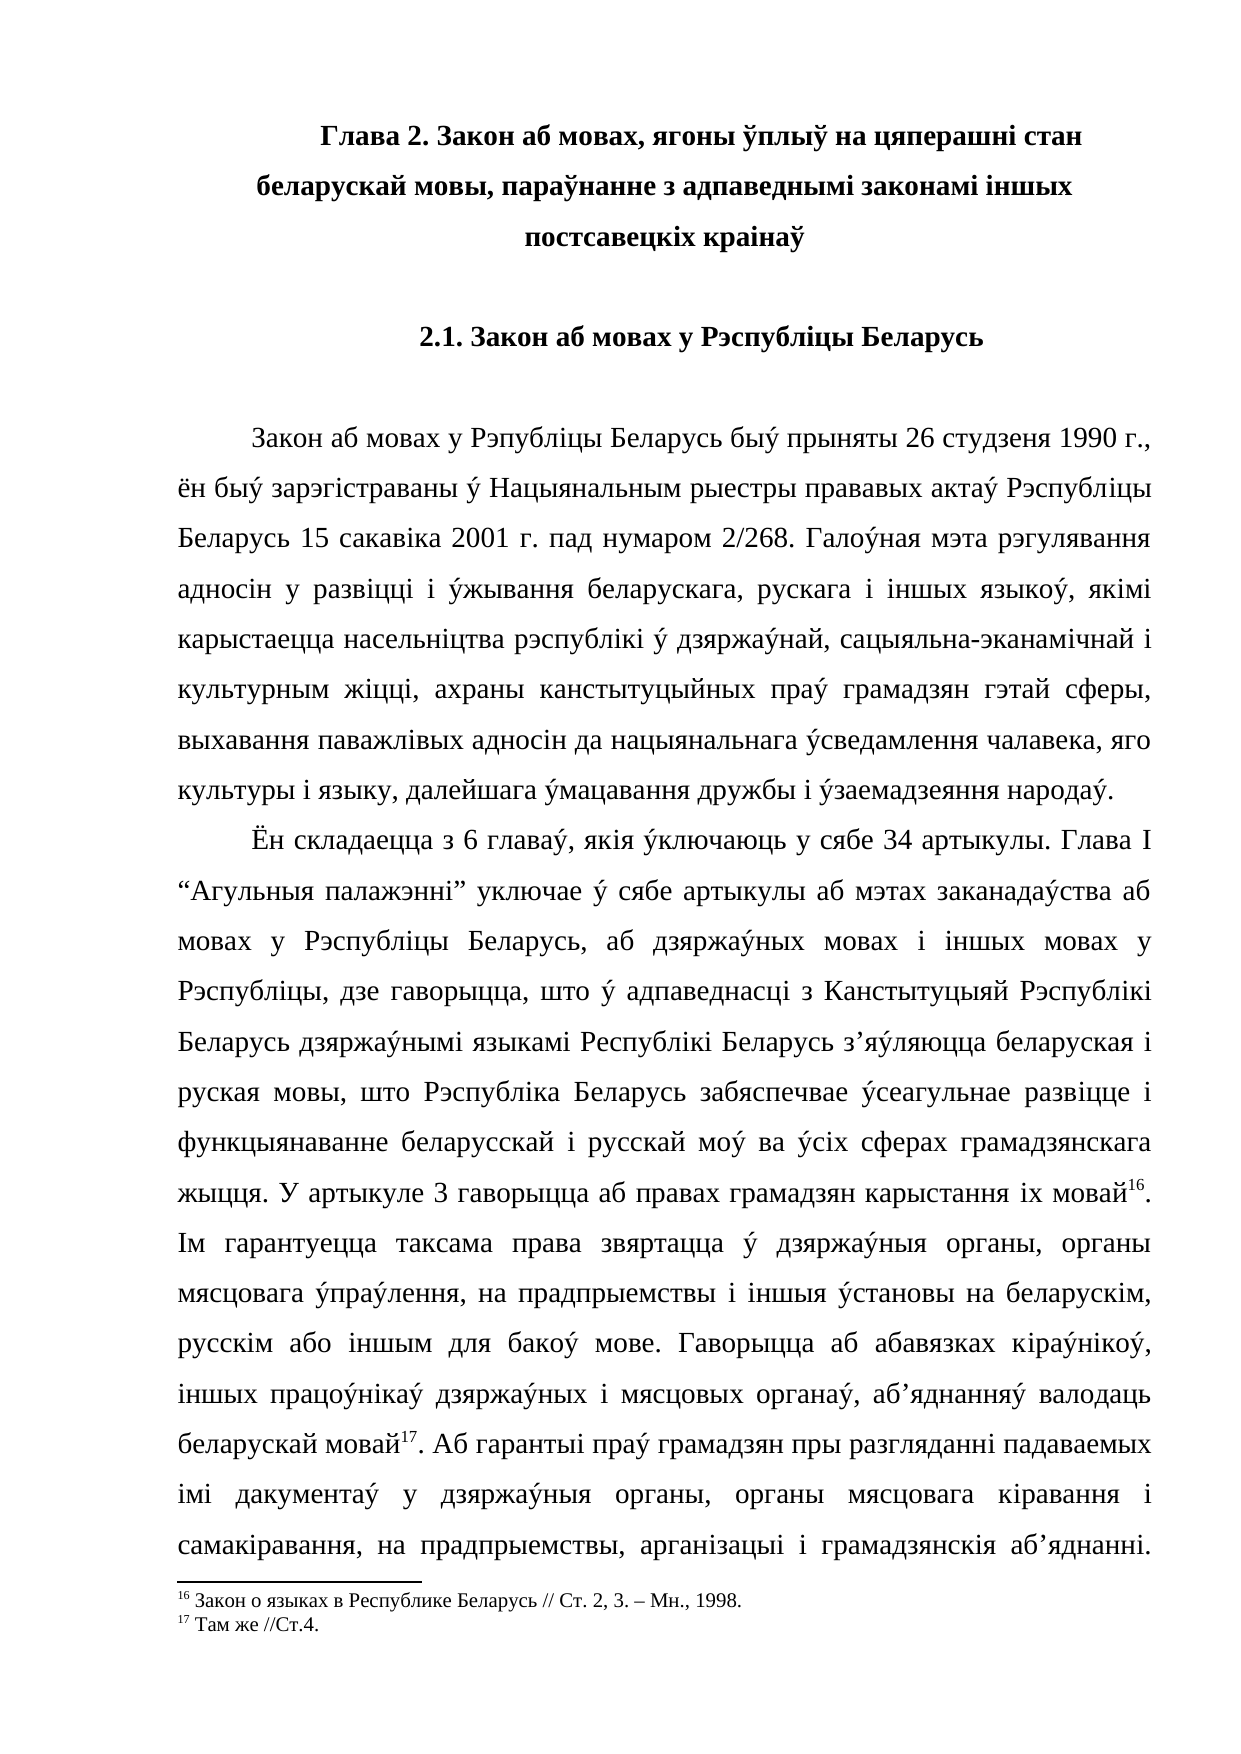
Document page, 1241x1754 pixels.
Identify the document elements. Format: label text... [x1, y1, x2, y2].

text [177, 822, 1152, 1560]
text 2.1. Закон аб мовах у Рэспубліцы Беларусь [177, 319, 1152, 353]
text Закон аб мовах у Рэпублiцы Беларусь быý прыняты 26 студзеня 1990 г., ён быý зарэгiстраваны ý Нацыянальным рыестры прававых актаý Рэспублiцы Беларусь 15 сакавiка 2001 г. пад нумаром 2/268. Галоýная мэта рэгулявання адносiн у развiццi i ýжывання беларускага, рускага i iншых языкоý, якiмi карыстаецца насельнiцтва рэспублiкi ý дзяржаýнай, сацыяльна-эканамiчнай i культурным жiццi, ахраны канстытуцыйных праý грамадзян гэтай сферы, выхавання паважлiвых адносiн да нацыянальнага ýсведамлення чалавека, яго культуры i языку, далейшага ýмацавання дружбы i ýзаемадзеяння народаý. [177, 420, 1152, 806]
text Глава 2. Закон аб мовах, ягоны ўплыў на цяперашні стан беларускай мовы, параўнанне з адпаведнымі законамі іншых постсавецкіх краінаў [177, 118, 1152, 252]
